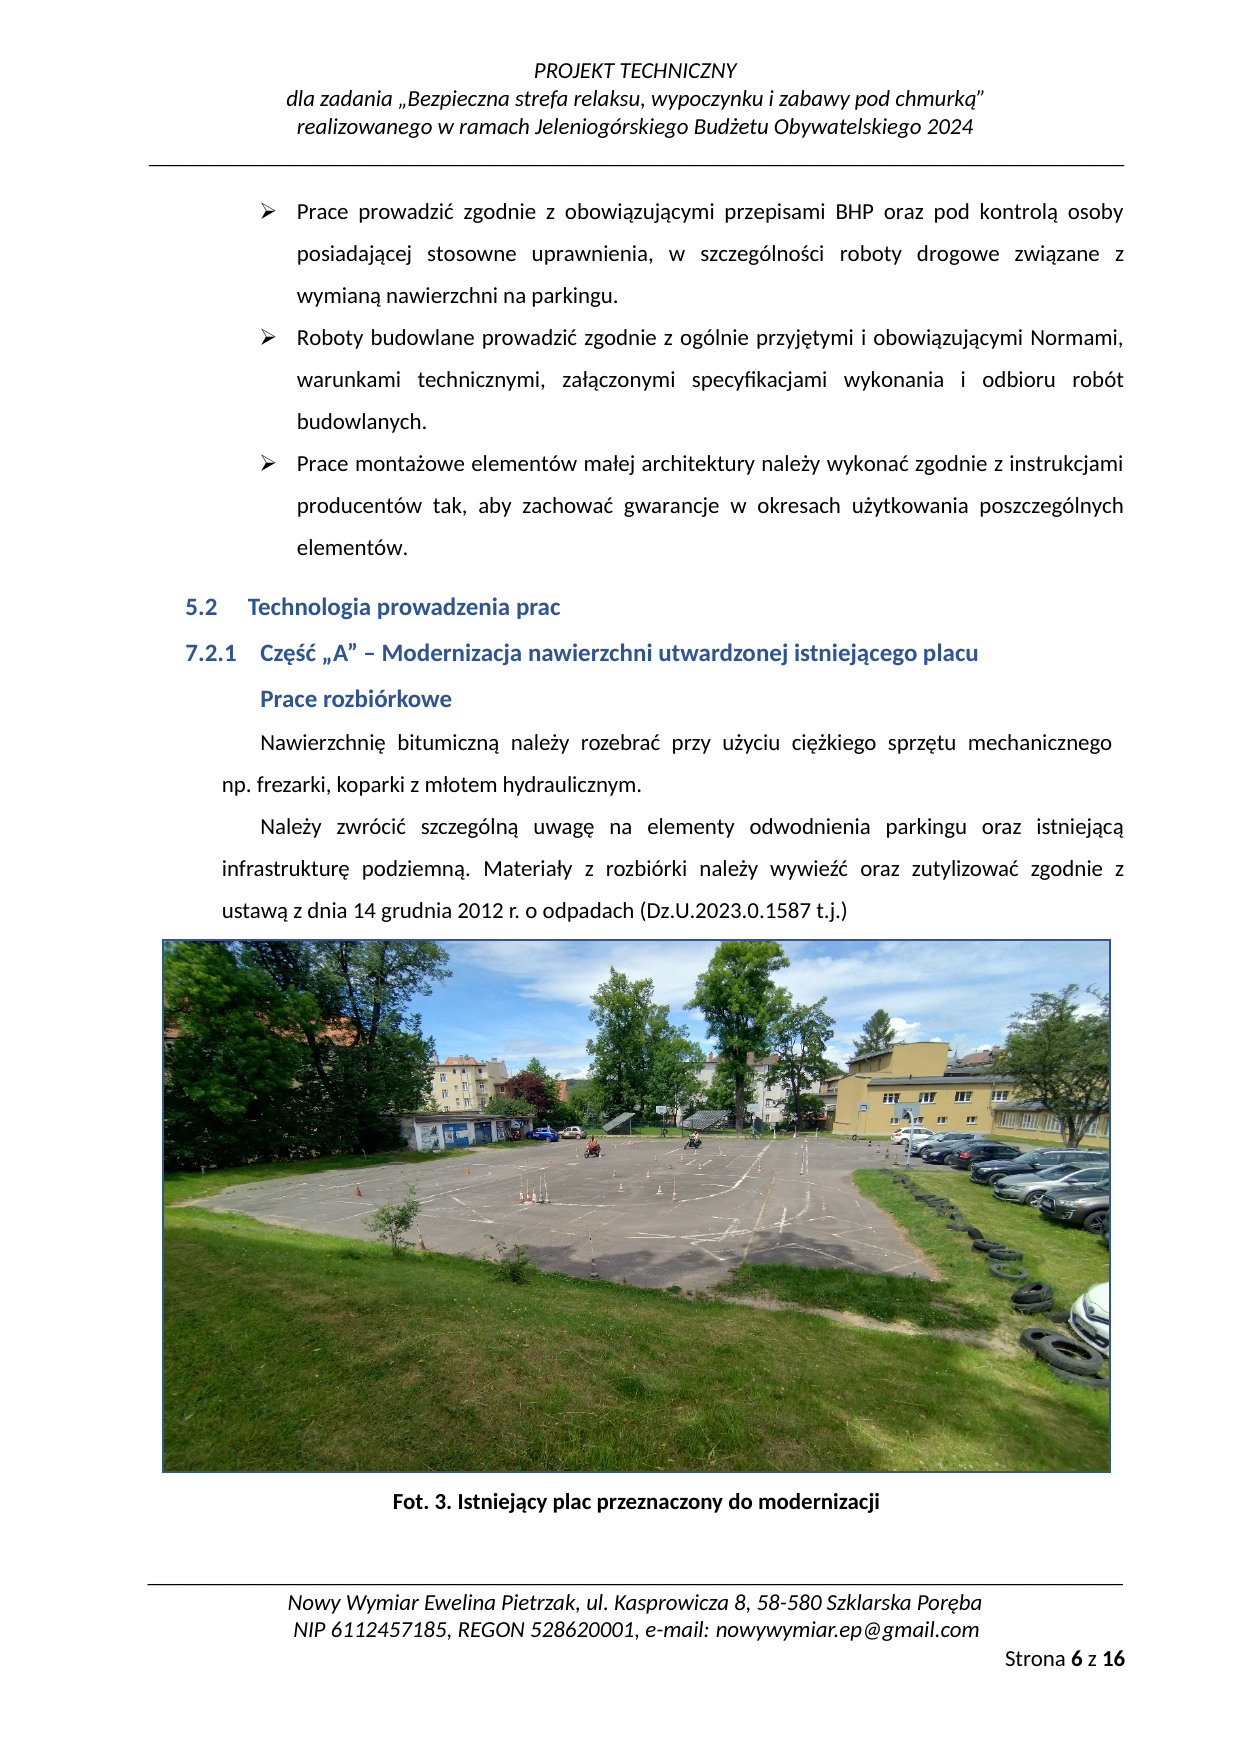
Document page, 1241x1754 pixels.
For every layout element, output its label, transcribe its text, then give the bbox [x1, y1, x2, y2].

text Należy zwrócić szczególną uwagę na elementy odwodnienia parkingu oraz istniejącą infrastrukturę podziemną. Materiały z rozbiórki należy wywieźć oraz zutylizować zgodnie z ustawą z dnia 14 grudnia 2012 r. o odpadach (Dz.U.2023.0.1587 t.j.) [222, 812, 1125, 924]
list Prace montażowe elementów małej architektury należy wykonać zgodnie z instrukcjami producentów tak, aby zachować gwarancje w okresach użytkowania poszczególnych elementów. [259, 449, 1125, 561]
subtitle Część „A” – Modernizacja nawierzchni utwardzonej istniejącego placu [185, 637, 1125, 668]
picture [164, 941, 1109, 1471]
list Prace prowadzić zgodnie z obowiązującymi przepisami BHP oraz pod kontrolą osoby posiadającej stosowne uprawnienia, w szczególności roboty drogowe związane z wymianą nawierzchni na parkingu. [259, 197, 1125, 309]
list Roboty budowlane prowadzić zgodnie z ogólnie przyjętymi i obowiązującymi Normami, warunkami technicznymi, załączonymi specyfikacjami wykonania i odbioru robót budowlanych. [259, 323, 1125, 435]
text Nawierzchnię bitumiczną należy rozebrać przy użyciu ciężkiego sprzętu mechanicznego np. frezarki, koparki z młotem hydraulicznym. [222, 728, 1125, 798]
subtitle Prace rozbiórkowe [260, 683, 1125, 713]
subtitle Technologia prowadzenia prac [185, 591, 1125, 622]
